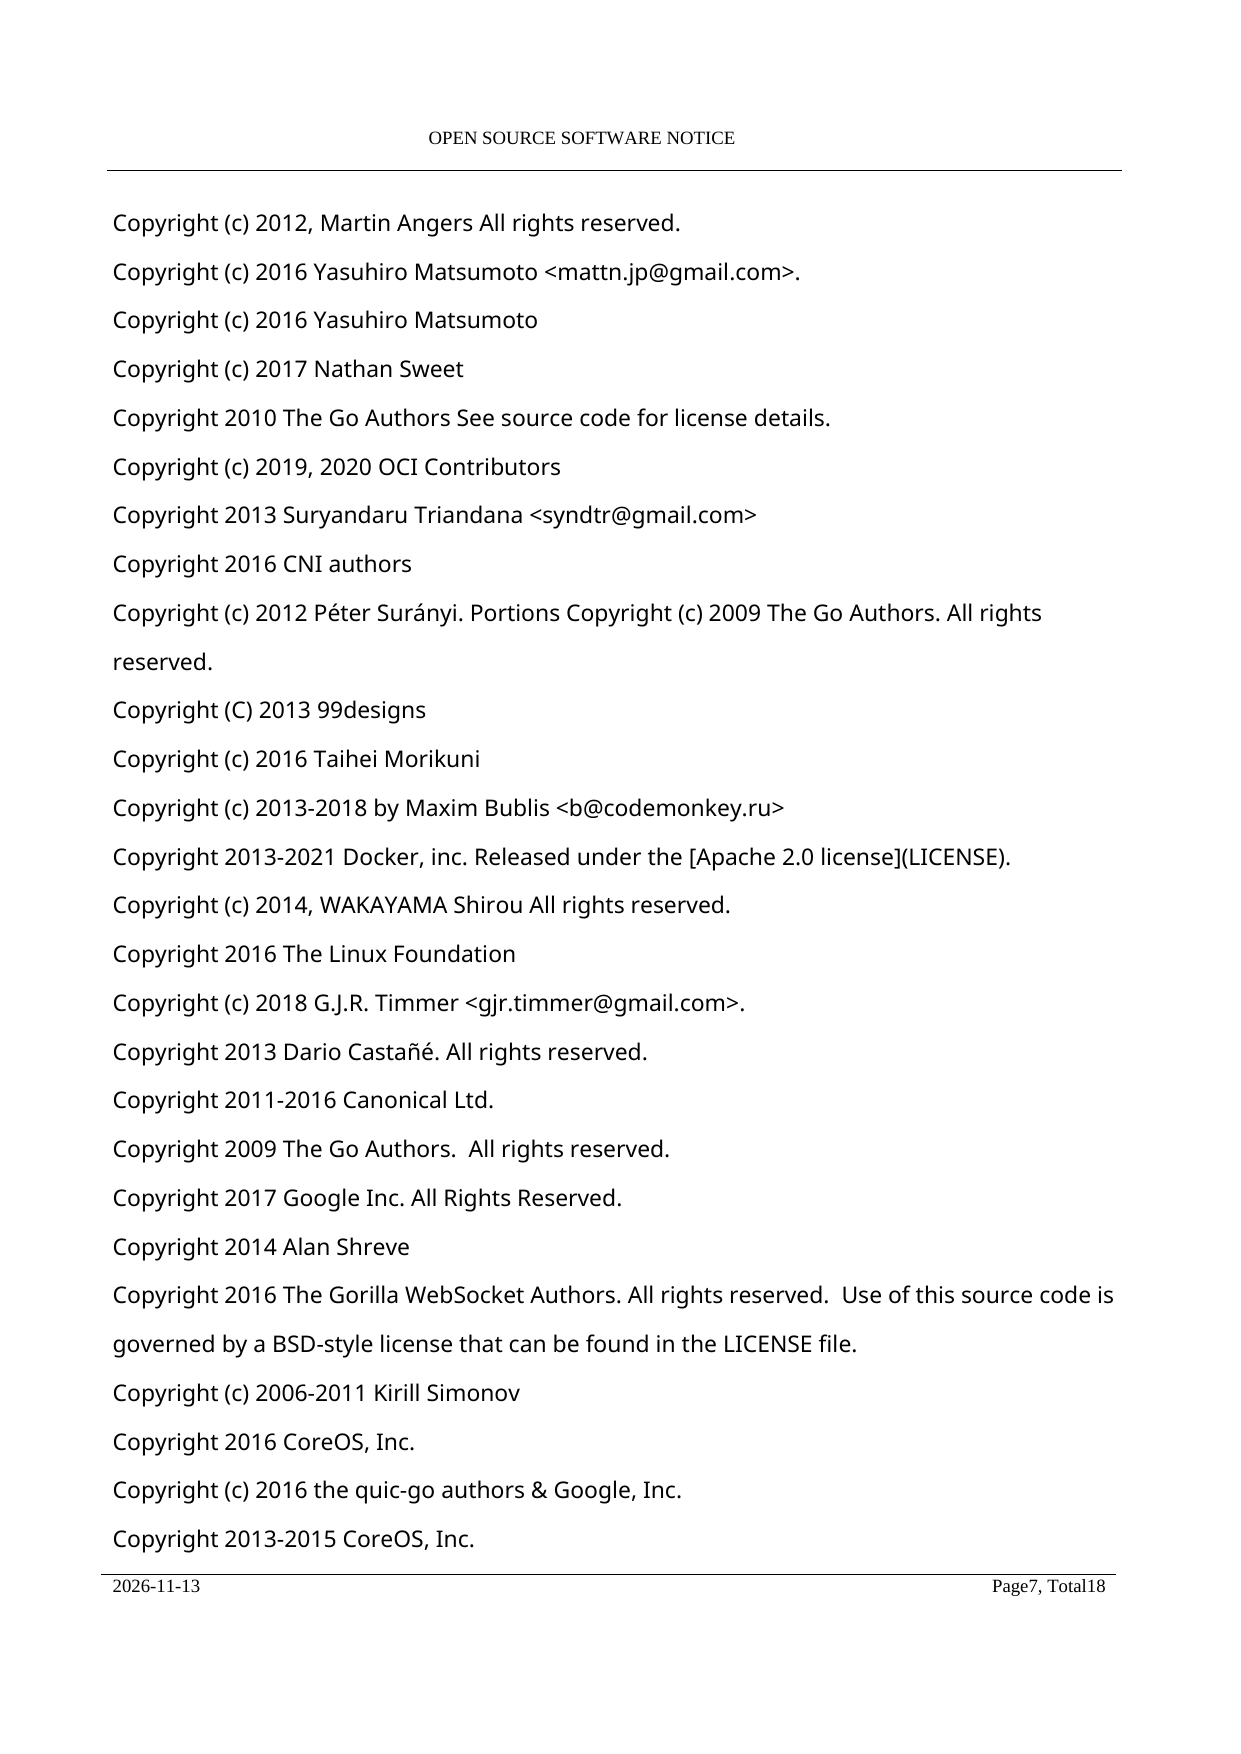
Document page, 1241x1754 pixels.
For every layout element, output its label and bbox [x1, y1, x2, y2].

text [112, 206, 1128, 1555]
